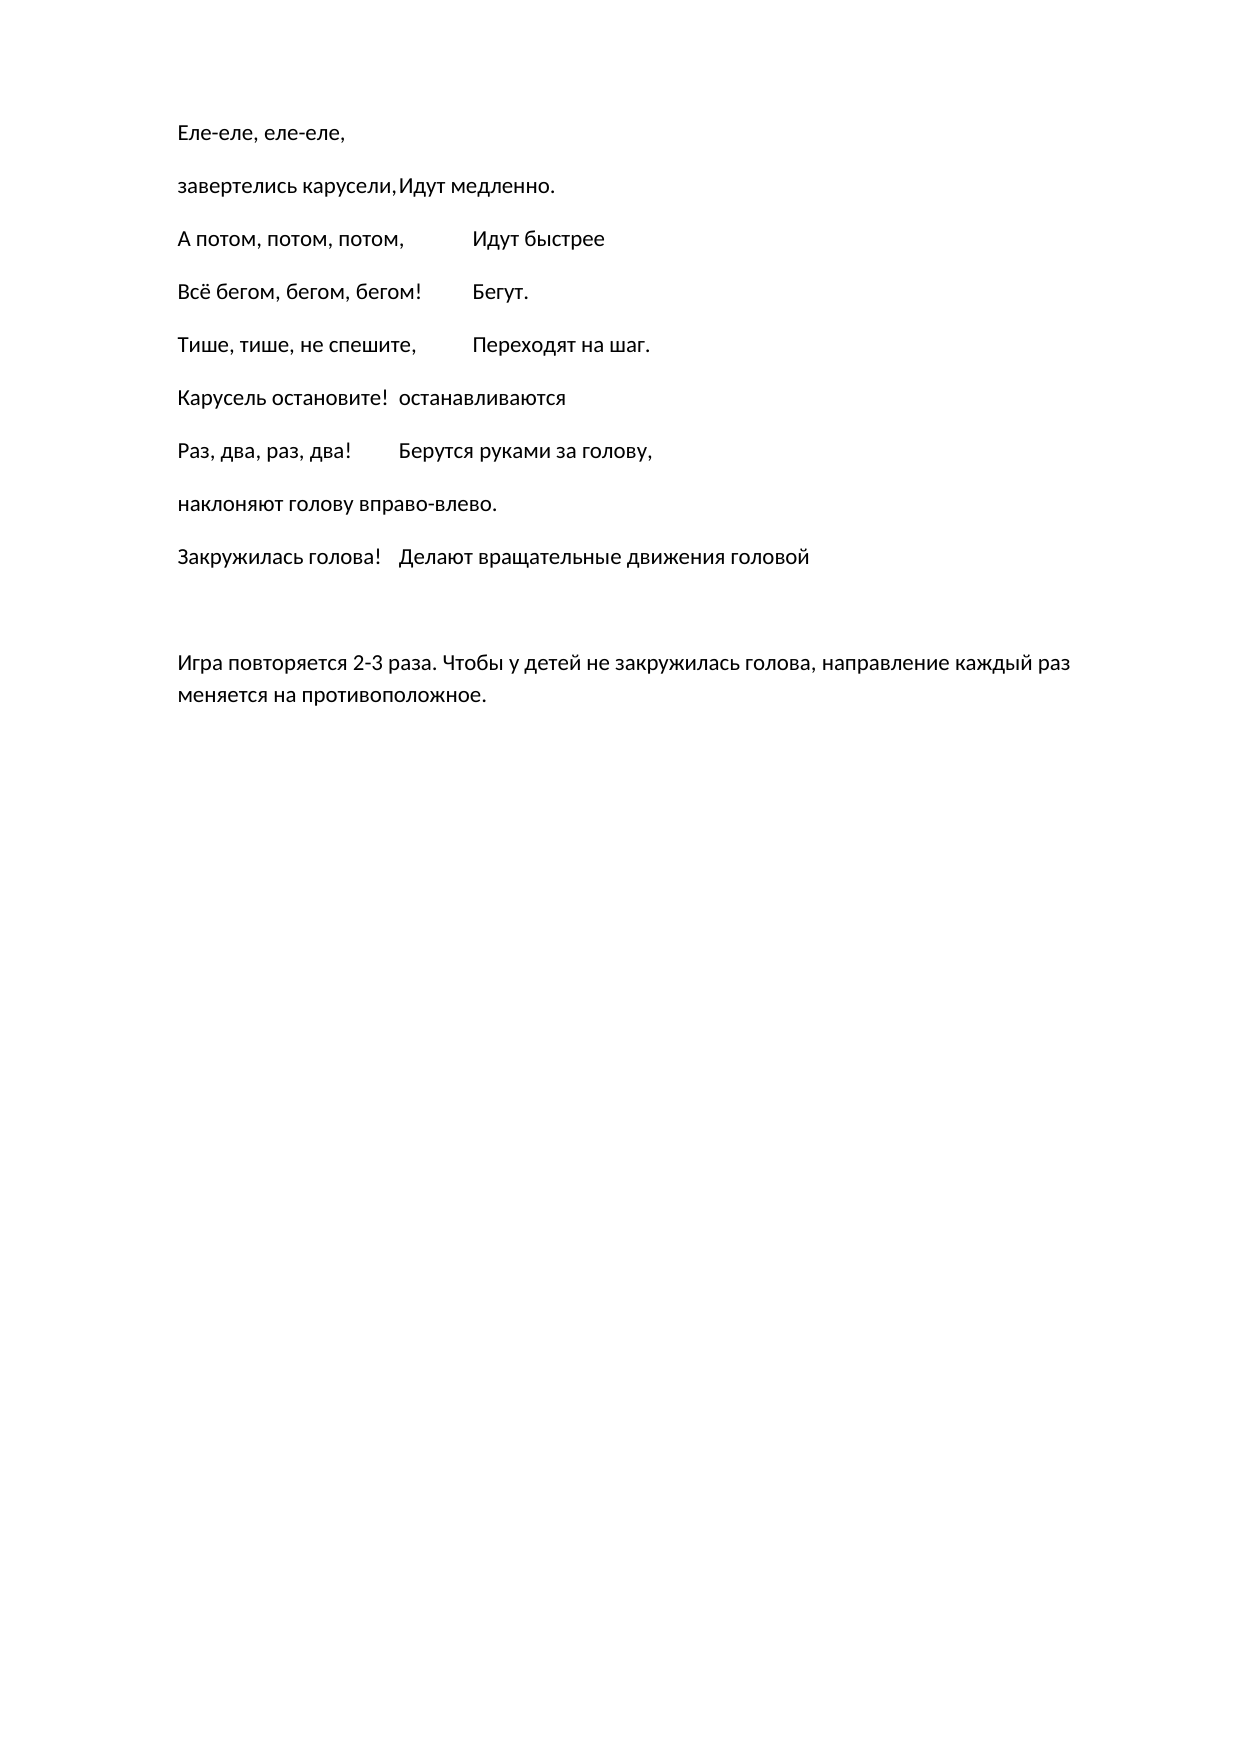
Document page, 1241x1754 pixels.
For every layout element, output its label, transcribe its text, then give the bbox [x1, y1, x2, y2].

text Игра повторяется 2-3 раза. Чтобы у детей не закружилась голова, направление каждый раз меняется на противоположное. [177, 648, 1152, 708]
text А потом, потом, потом, Идут быстрее [177, 224, 1152, 252]
text завертелись карусели, Идут медленно. [177, 171, 1152, 199]
text Раз, два, раз, два! Берутся руками за голову, [177, 436, 1152, 464]
text Закружилась голова! Делают вращательные движения головой [177, 542, 1152, 570]
text наклоняют голову вправо-влево. [177, 489, 1152, 517]
text Еле-еле, еле-еле, [177, 118, 1152, 146]
text Тише, тише, не спешите, Переходят на шаг. [177, 330, 1152, 358]
text Всё бегом, бегом, бегом! Бегут. [177, 277, 1152, 305]
text Карусель остановите! останавливаются [177, 383, 1152, 411]
